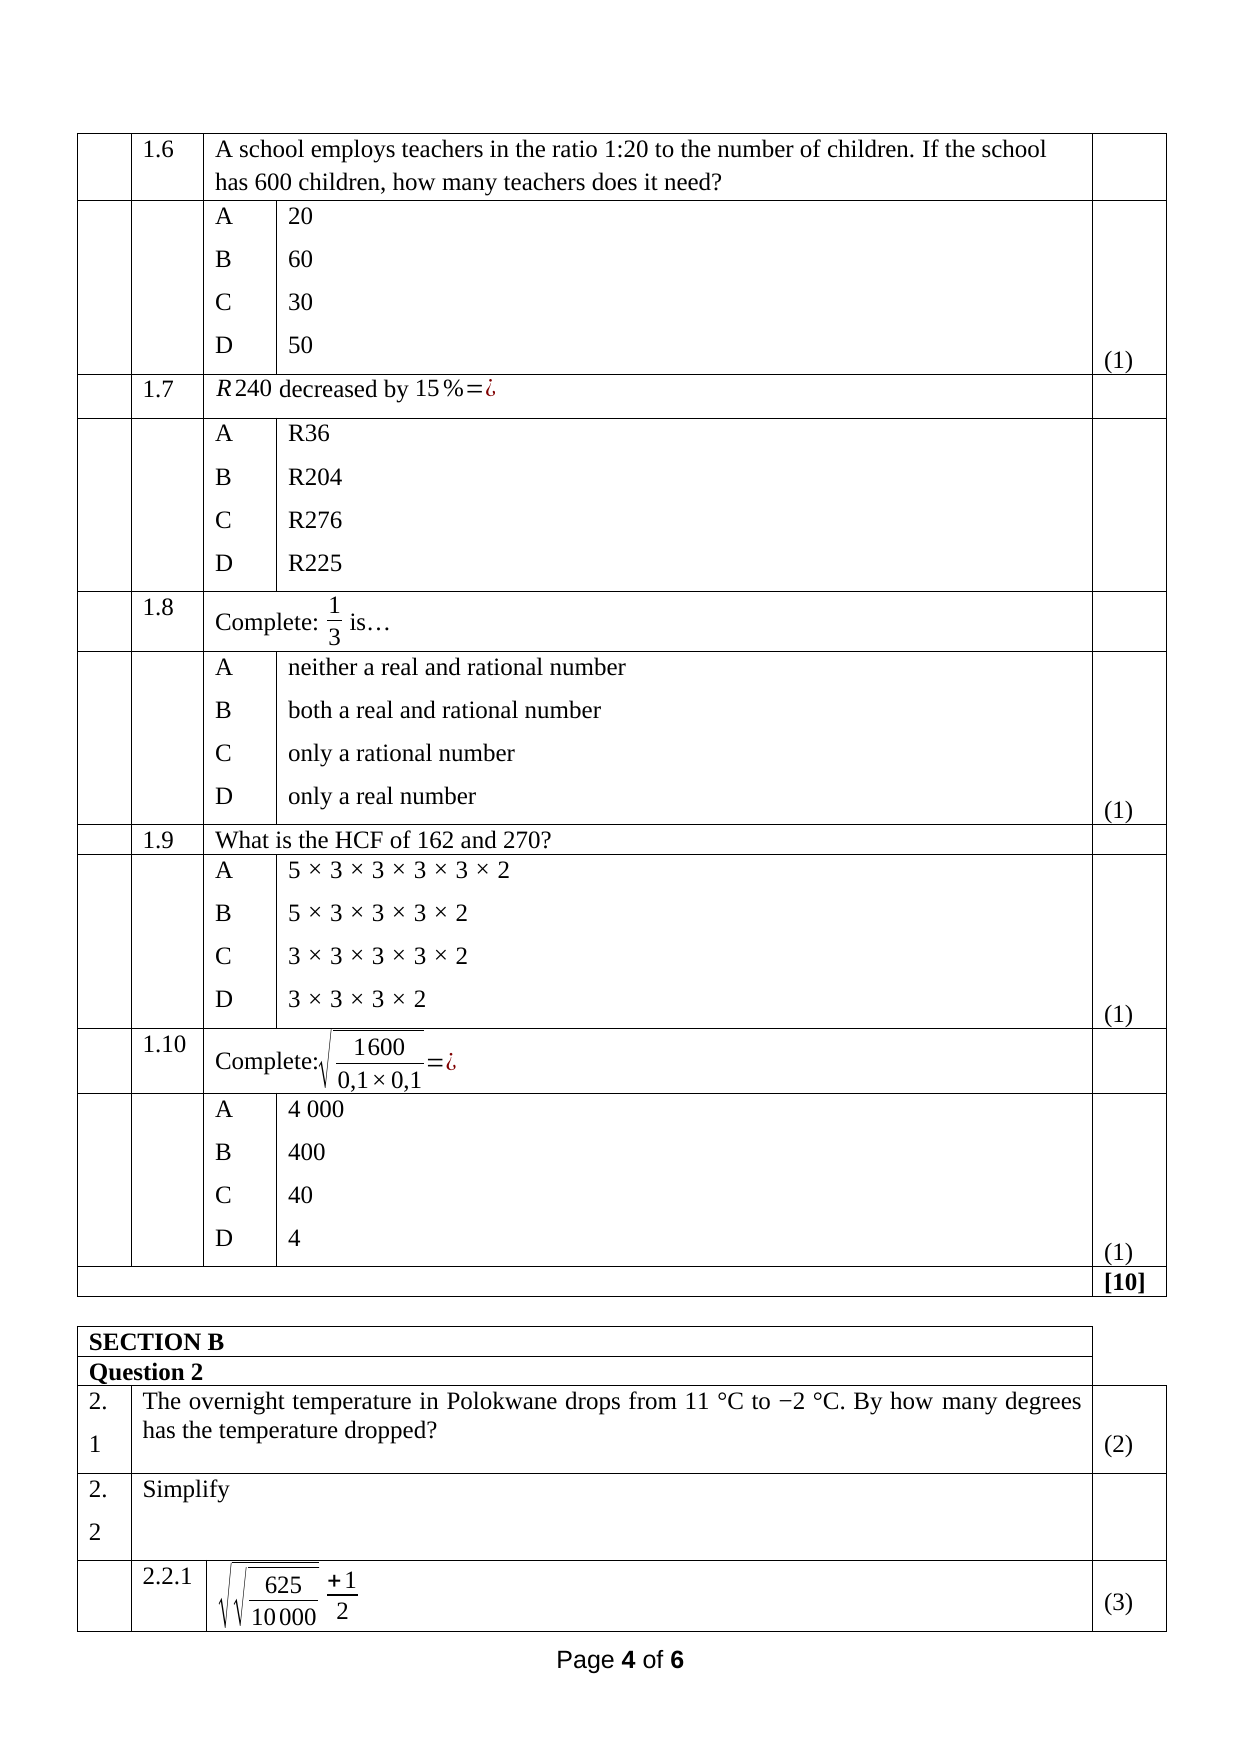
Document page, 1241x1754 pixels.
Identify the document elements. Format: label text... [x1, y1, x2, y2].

table_cell Simplify [132, 1474, 1092, 1560]
table_cell [132, 855, 203, 1028]
table_cell (1) [1093, 855, 1166, 1028]
table_cell 4 000 400 40 4 [277, 1094, 1092, 1266]
table_cell decreased by [204, 375, 1092, 417]
table_cell [78, 592, 131, 651]
table_cell (1) [1093, 1094, 1166, 1266]
table_cell [1093, 419, 1166, 591]
table_cell 20 60 30 50 [277, 201, 1092, 373]
table_cell A school employs teachers in the ratio 1:20 to the number of children. If the school has 600 children, how many teachers does it need? [204, 134, 1092, 200]
table_cell 1.7 [132, 375, 203, 417]
table_cell [1093, 134, 1166, 200]
table_cell 2.2 [78, 1474, 131, 1560]
table_cell 2.2.1 [132, 1561, 206, 1631]
table_cell [1093, 375, 1166, 417]
table_cell neither a real and rational number both a real and rational number only a rational number only a real number [277, 652, 1092, 824]
table_cell (2) [1093, 1386, 1166, 1473]
table_cell What is the HCF of 162 and 270? [204, 825, 1092, 854]
table_cell [78, 419, 131, 591]
table_cell A B C D [204, 855, 276, 1028]
table_cell R36 R204 R276 R225 [277, 419, 1092, 591]
table_cell [132, 1094, 203, 1266]
table_cell 1.9 [132, 825, 203, 854]
table_cell Complete: is… [204, 592, 1092, 651]
table_cell [78, 1029, 131, 1093]
table_cell [10] [1093, 1267, 1166, 1296]
table_cell [1093, 1029, 1166, 1093]
table_cell (3) [1093, 1561, 1166, 1631]
table_cell [1093, 825, 1166, 854]
table_cell [132, 201, 203, 373]
table_cell 1.6 [132, 134, 203, 200]
table_cell [78, 825, 131, 854]
table_cell [78, 652, 131, 824]
table_cell [1093, 592, 1166, 651]
table_cell [207, 1561, 1092, 1631]
table_cell (1) [1093, 201, 1166, 373]
table_cell [132, 419, 203, 591]
table_cell [78, 201, 131, 373]
table_cell A B C D [204, 201, 276, 373]
table_cell [78, 1094, 131, 1266]
table_cell Complete: [204, 1029, 1092, 1093]
table_cell 2.1 [78, 1386, 131, 1473]
table_cell [78, 1561, 131, 1631]
table_cell Question 2 [78, 1357, 1092, 1385]
table_cell 5 3 3 3 3 2 5 3 3 3 2 3 3 3 3 2 3 3 3 2 [277, 855, 1092, 1028]
table_cell A B C D [204, 652, 276, 824]
table_cell A B C D [204, 1094, 276, 1266]
table_cell (1) [1093, 652, 1166, 824]
table_cell 1.8 [132, 592, 203, 651]
table_cell The overnight temperature in Polokwane drops from 11 °C to −2 °C. By how many degrees has the temperature dropped? [132, 1386, 1092, 1473]
table_cell [78, 1267, 1092, 1296]
table_cell [132, 652, 203, 824]
table_cell [78, 375, 131, 417]
table_cell [1093, 1474, 1166, 1560]
table_cell [78, 855, 131, 1028]
table_header SECTION B [78, 1327, 1092, 1356]
table_cell A B C D [204, 419, 276, 591]
table_cell [78, 134, 131, 200]
table_cell 1.10 [132, 1029, 203, 1093]
